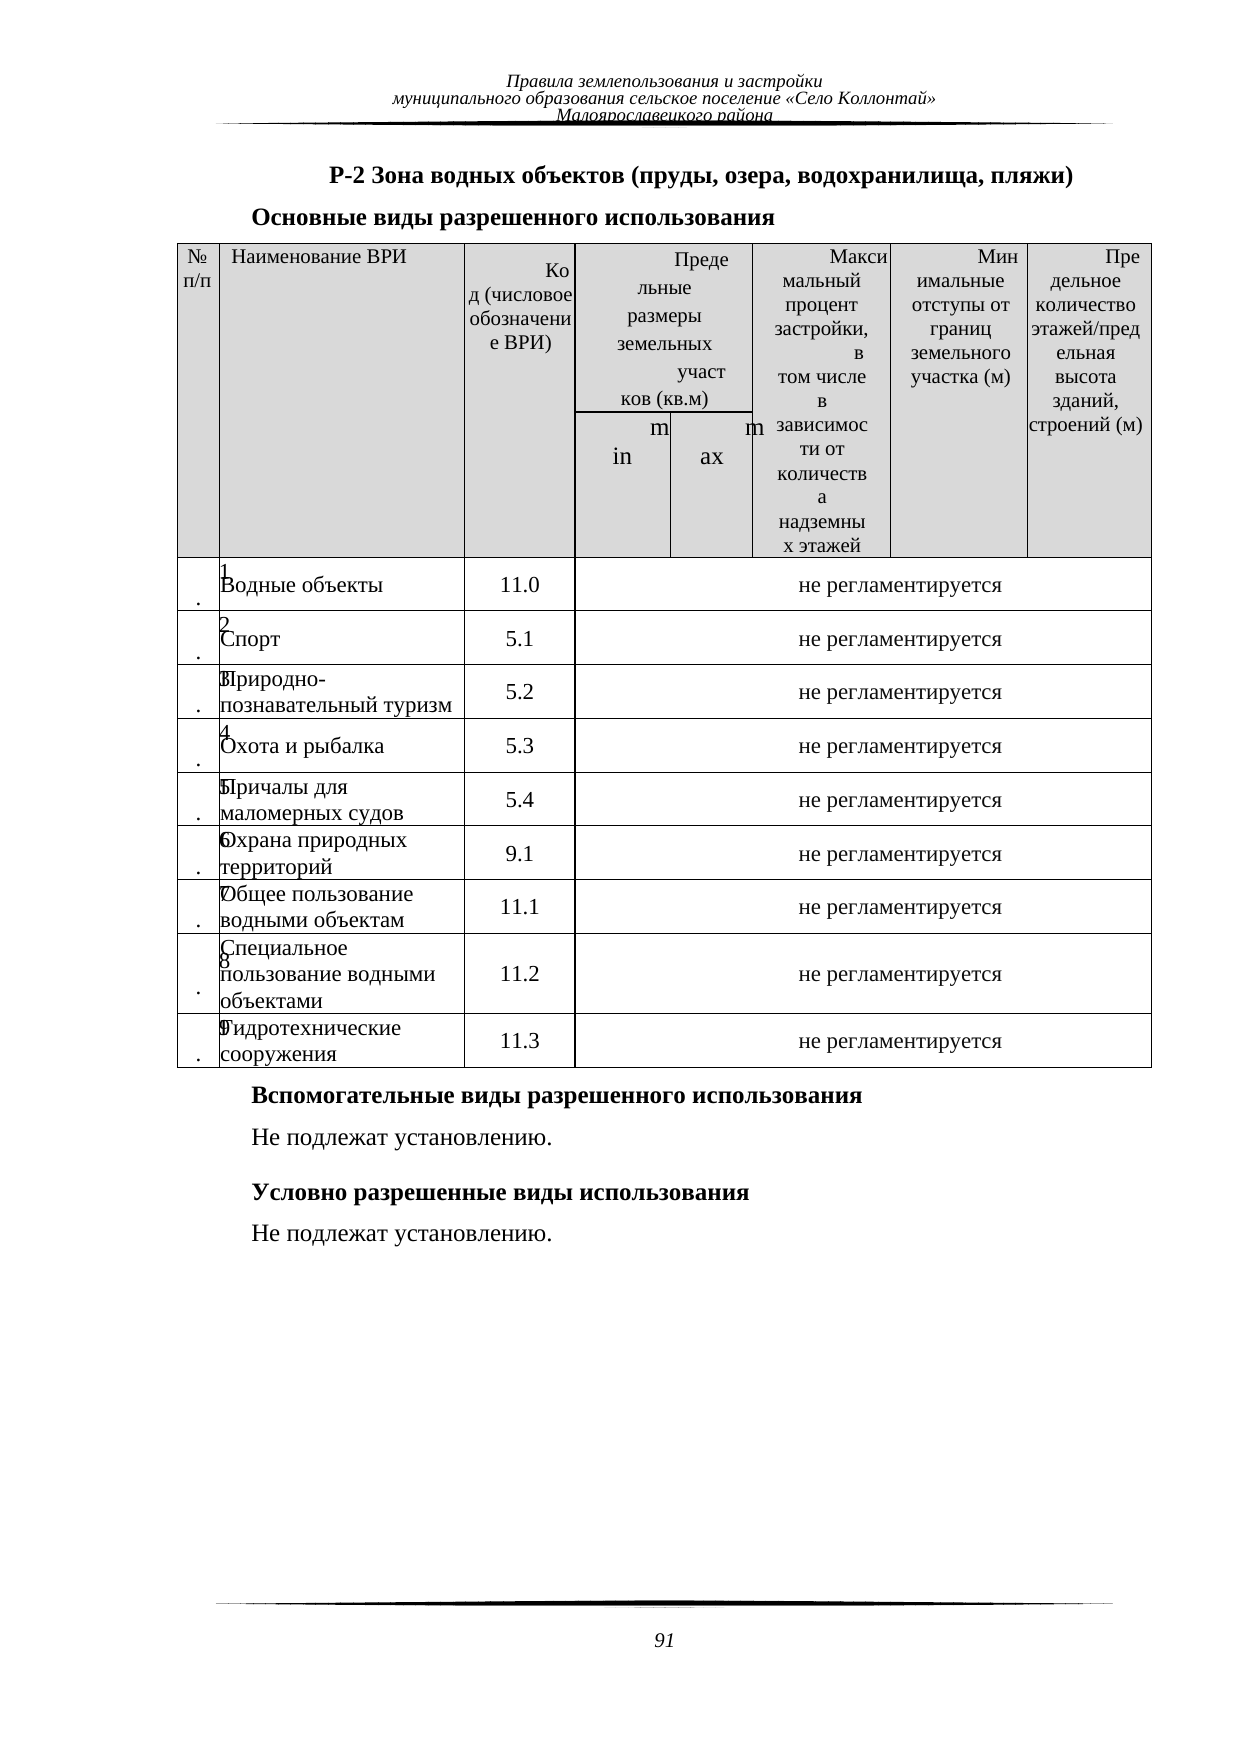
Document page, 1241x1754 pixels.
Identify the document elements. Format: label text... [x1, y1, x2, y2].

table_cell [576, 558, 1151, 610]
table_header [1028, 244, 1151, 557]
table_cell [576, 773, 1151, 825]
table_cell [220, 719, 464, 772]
text Основные виды разрешенного использования [177, 202, 1152, 230]
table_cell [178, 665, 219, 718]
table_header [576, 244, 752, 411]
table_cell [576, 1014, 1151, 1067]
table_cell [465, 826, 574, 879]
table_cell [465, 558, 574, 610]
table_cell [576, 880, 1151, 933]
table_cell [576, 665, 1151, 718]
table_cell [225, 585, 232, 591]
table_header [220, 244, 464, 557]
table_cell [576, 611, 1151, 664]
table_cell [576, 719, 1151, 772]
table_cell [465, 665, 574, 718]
text Не подлежат установлению. [177, 1122, 1152, 1150]
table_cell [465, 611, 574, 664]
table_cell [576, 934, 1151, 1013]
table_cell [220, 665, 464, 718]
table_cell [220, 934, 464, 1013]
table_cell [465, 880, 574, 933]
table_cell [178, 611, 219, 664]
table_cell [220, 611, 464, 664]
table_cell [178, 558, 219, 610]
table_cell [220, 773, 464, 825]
picture [215, 119, 1113, 128]
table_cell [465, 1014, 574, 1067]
text Р-2 Зона водных объектов (пруды, озера, водохранилища, пляжи) [177, 160, 1152, 189]
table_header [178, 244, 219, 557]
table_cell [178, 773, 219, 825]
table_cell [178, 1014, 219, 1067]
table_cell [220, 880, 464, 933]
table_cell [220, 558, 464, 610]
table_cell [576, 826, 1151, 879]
text Условно разрешенные виды использования [177, 1177, 1152, 1206]
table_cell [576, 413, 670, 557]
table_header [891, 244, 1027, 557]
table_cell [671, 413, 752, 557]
picture [215, 1600, 1113, 1608]
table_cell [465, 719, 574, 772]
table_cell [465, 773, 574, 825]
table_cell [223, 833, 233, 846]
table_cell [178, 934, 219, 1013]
text Не подлежат установлению. [177, 1218, 1152, 1247]
text Вспомогательные виды разрешенного использования [177, 1080, 1152, 1109]
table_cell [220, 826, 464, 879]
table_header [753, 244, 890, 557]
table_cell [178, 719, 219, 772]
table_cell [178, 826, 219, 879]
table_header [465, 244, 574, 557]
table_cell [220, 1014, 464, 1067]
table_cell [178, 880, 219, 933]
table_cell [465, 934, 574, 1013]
